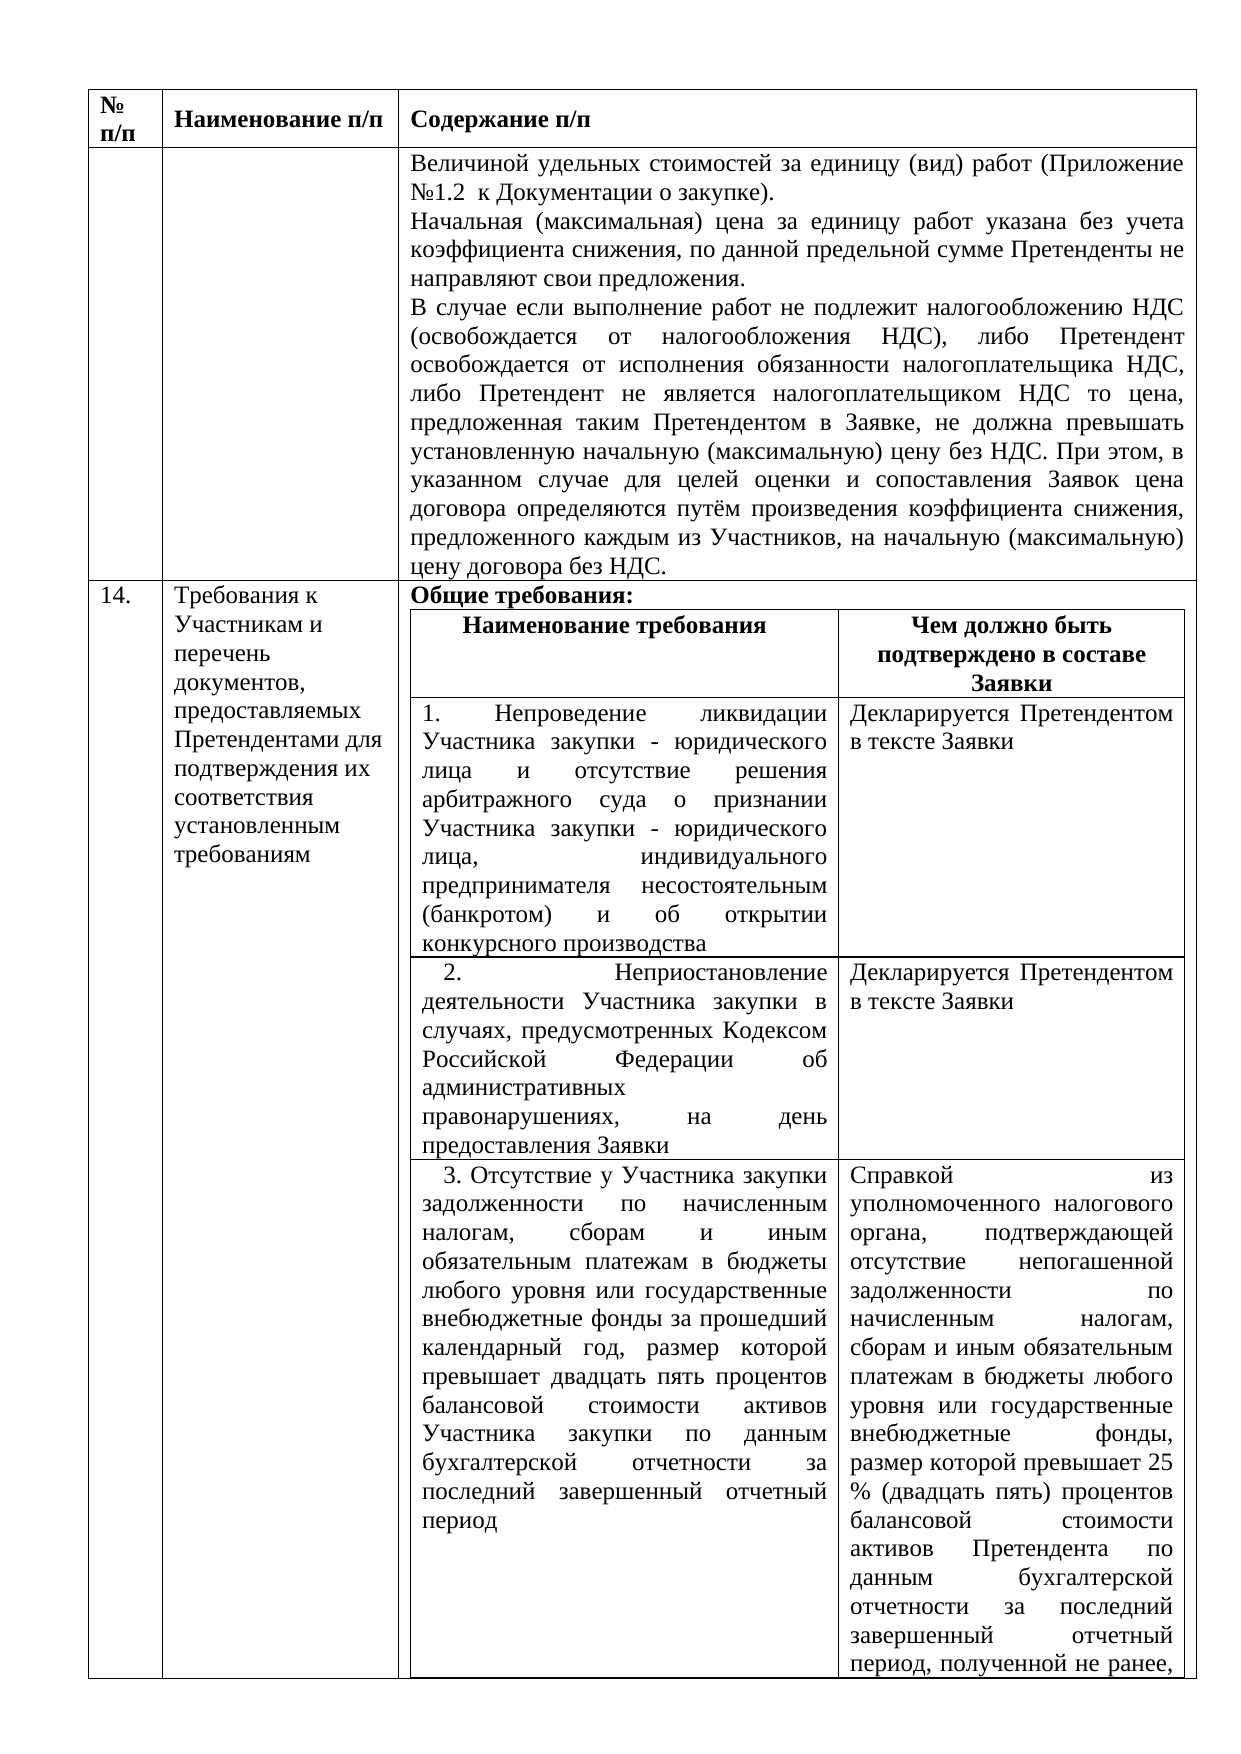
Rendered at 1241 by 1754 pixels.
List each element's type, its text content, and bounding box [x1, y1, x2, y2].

table_cell [89, 581, 162, 1678]
table_header № п/п [89, 90, 162, 147]
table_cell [163, 581, 398, 1678]
table_header Наименование п/п [163, 90, 398, 147]
table_header Содержание п/п [399, 90, 1196, 147]
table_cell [163, 148, 398, 579]
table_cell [399, 148, 1196, 579]
table_cell [89, 148, 162, 579]
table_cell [399, 581, 1196, 1678]
